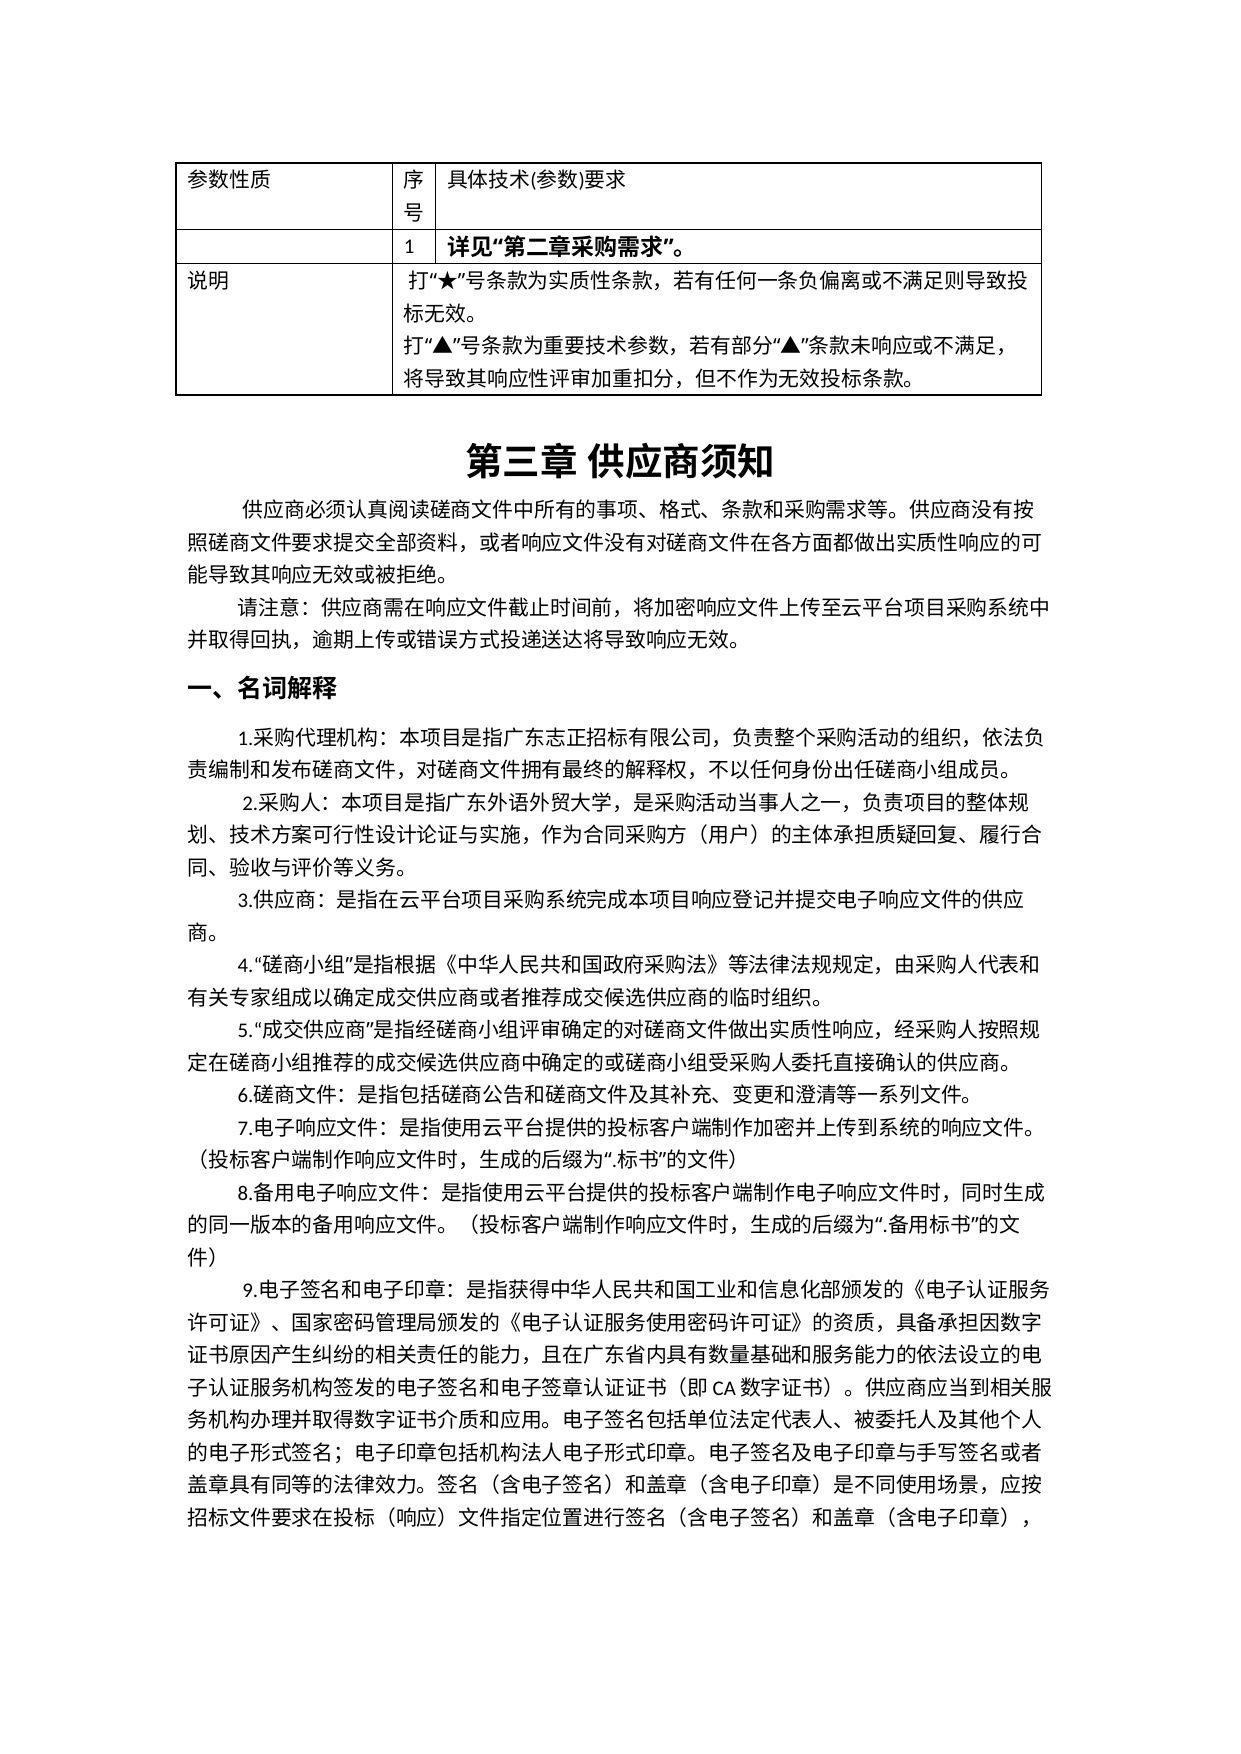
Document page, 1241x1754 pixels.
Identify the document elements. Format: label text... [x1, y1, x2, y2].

table_header 序号 [393, 164, 435, 228]
text 3.供应商：是指在云平台项目采购系统完成本项目响应登记并提交电子响应文件的供应商。 [187, 883, 1053, 948]
table_header 具体技术(参数)要求 [436, 164, 1041, 228]
text 5.“成交供应商”是指经磋商小组评审确定的对磋商文件做出实质性响应，经采购人按照规定在磋商小组推荐的成交候选供应商中确定的或磋商小组受采购人委托直接确认的供应商。 [187, 1013, 1053, 1078]
table_cell 1 [393, 230, 435, 263]
text 8.备用电子响应文件：是指使用云平台提供的投标客户端制作电子响应文件时，同时生成的同一版本的备用响应文件。（投标客户端制作响应文件时，生成的后缀为“.备用标书”的文件） [187, 1176, 1053, 1273]
text 请注意：供应商需在响应文件截止时间前，将加密响应文件上传至云平台项目采购系统中并取得回执，逾期上传或错误方式投递送达将导致响应无效。 [187, 591, 1053, 656]
table_header 参数性质 [177, 164, 392, 228]
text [187, 1273, 1053, 1533]
table_cell [177, 230, 392, 263]
text 第三章 供应商须知 [187, 428, 1053, 493]
text 7.电子响应文件：是指使用云平台提供的投标客户端制作加密并上传到系统的响应文件。（投标客户端制作响应文件时，生成的后缀为“.标书”的文件） [187, 1111, 1053, 1176]
text 1.采购代理机构：本项目是指广东志正招标有限公司，负责整个采购活动的组织，依法负责编制和发布磋商文件，对磋商文件拥有最终的解释权，不以任何身份出任磋商小组成员。 [187, 721, 1053, 786]
text 2.采购人：本项目是指广东外语外贸大学，是采购活动当事人之一，负责项目的整体规划、技术方案可行性设计论证与实施，作为合同采购方（用户）的主体承担质疑回复、履行合同、验收与评价等义务。 [187, 786, 1053, 883]
text 6.磋商文件：是指包括磋商公告和磋商文件及其补充、变更和澄清等一系列文件。 [187, 1078, 1053, 1111]
table_cell 详见“第二章采购需求”。 [436, 230, 1041, 263]
text 供应商必须认真阅读磋商文件中所有的事项、格式、条款和采购需求等。供应商没有按照磋商文件要求提交全部资料，或者响应文件没有对磋商文件在各方面都做出实质性响应的可能导致其响应无效或被拒绝。 [187, 493, 1053, 591]
text 一、名词解释 [187, 656, 1053, 721]
table_cell 打“★”号条款为实质性条款，若有任何一条负偏离或不满足则导致投标无效。 打“▲”号条款为重要技术参数，若有部分“▲”条款未响应或不满足，将导致其响应性评审加重扣分，但不作为无效投标条款。 [393, 264, 1041, 394]
text 4.“磋商小组”是指根据《中华人民共和国政府采购法》等法律法规规定，由采购人代表和有关专家组成以确定成交供应商或者推荐成交候选供应商的临时组织。 [187, 948, 1053, 1013]
table_cell 说明 [177, 264, 392, 394]
